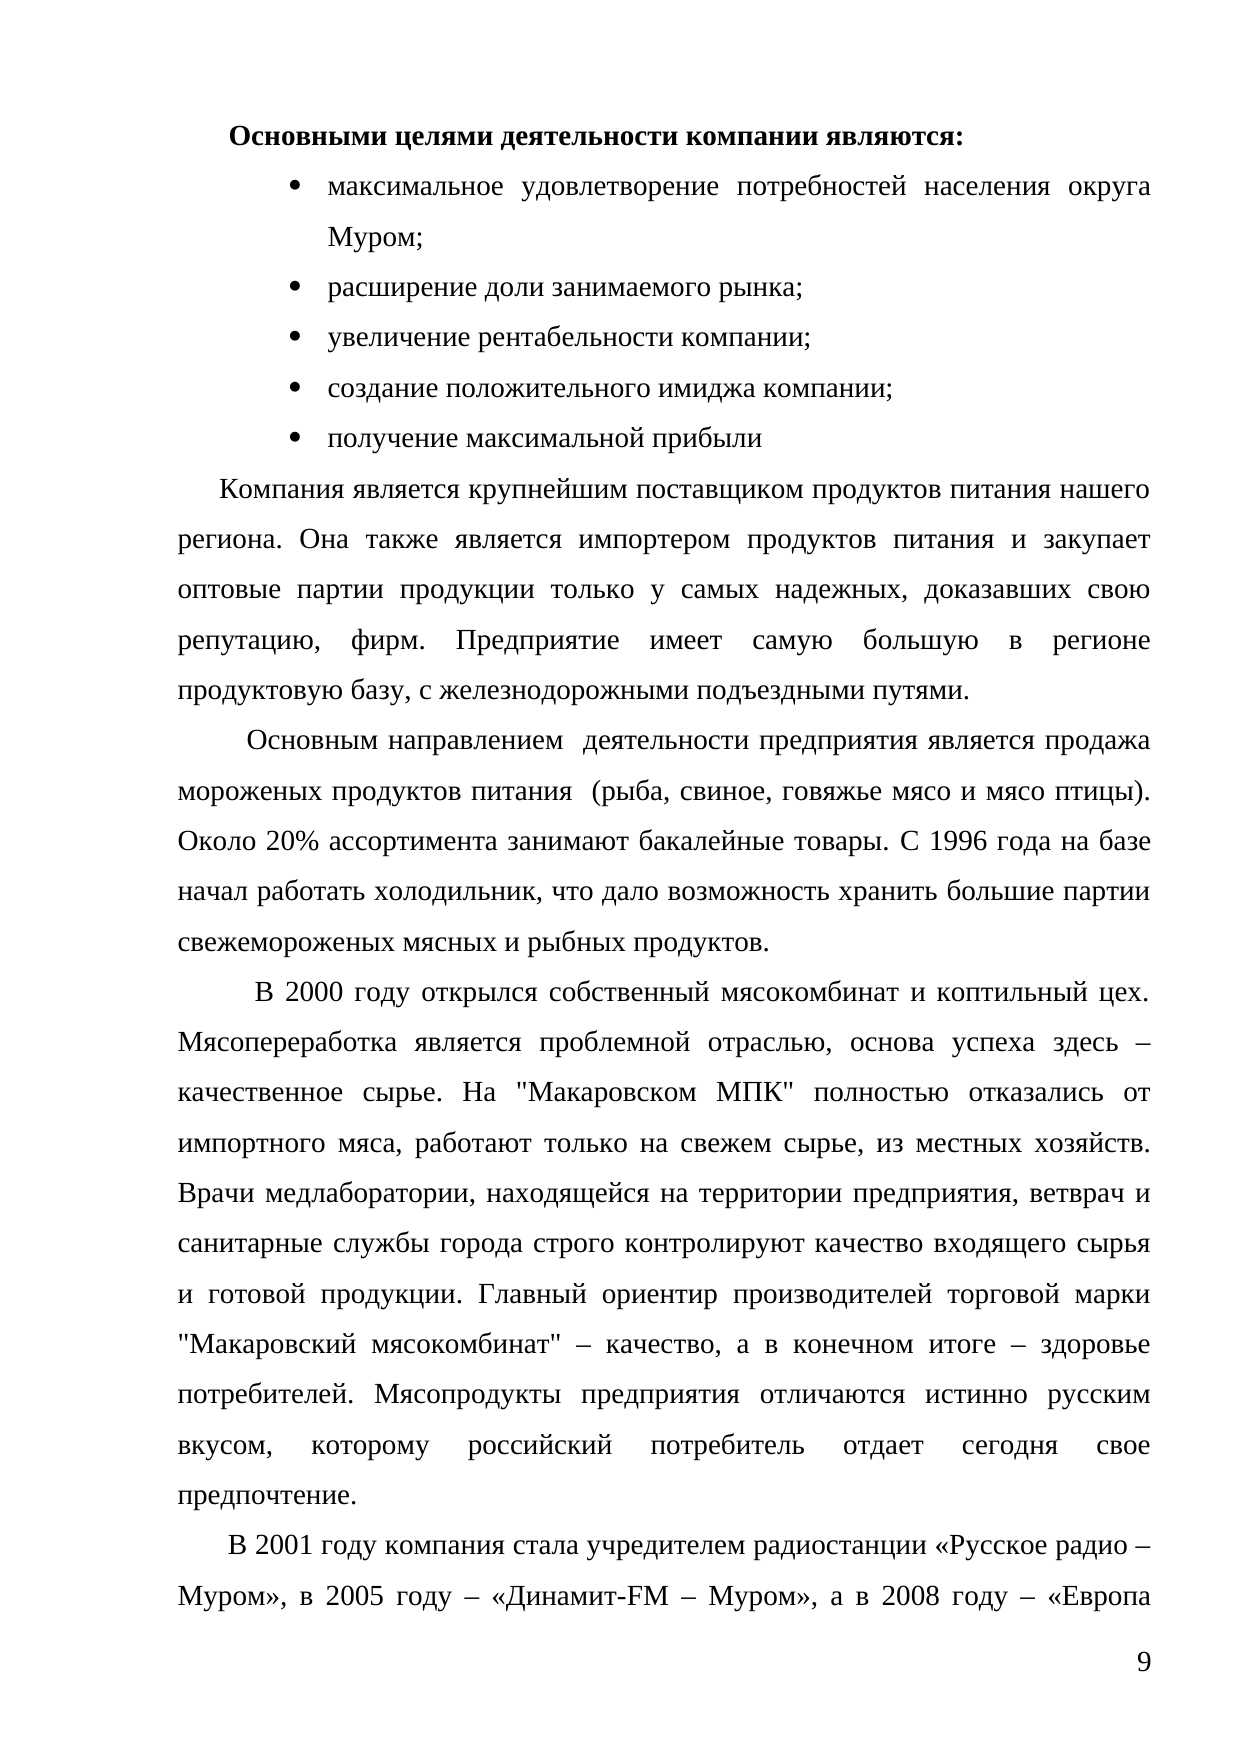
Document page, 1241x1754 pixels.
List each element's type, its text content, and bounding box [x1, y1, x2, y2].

text Основным направлением деятельности предприятия является продажа мороженых продуктов питания (рыба, свиное, говяжье мясо и мясо птицы). Около 20% ассортимента занимают бакалейные товары. С 1996 года на базе начал работать холодильник, что дало возможность хранить большие партии свежемороженых мясных и рыбных продуктов. [177, 722, 1152, 957]
list создание положительного имиджа компании; [290, 370, 1152, 404]
list расширение доли занимаемого рынка; [290, 269, 1152, 303]
text Основными целями деятельности компании являются: [177, 118, 1152, 152]
text В 2000 году открылся собственный мясокомбинат и коптильный цех. Мясопереработка является проблемной отраслью, основа успеха здесь – качественное сырье. На "Макаровском МПК" полностью отказались от импортного мяса, работают только на свежем сырье, из местных хозяйств. Врачи медлаборатории, находящейся на территории предприятия, ветврач и санитарные службы города строго контролируют качество входящего сырья и готовой продукции. Главный ориентир производителей торговой марки "Макаровский мясокомбинат" – качество, а в конечном итоге – здоровье потребителей. Мясопродукты предприятия отличаются истинно русским вкусом, которому российский потребитель отдает сегодня свое предпочтение. [177, 974, 1152, 1511]
list получение максимальной прибыли [290, 420, 1152, 454]
list увеличение рентабельности компании; [290, 319, 1152, 353]
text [177, 1527, 1152, 1611]
list максимальное удовлетворение потребностей населения округа Муром; [290, 168, 1152, 252]
text Компания является крупнейшим поставщиком продуктов питания нашего региона. Она также является импортером продуктов питания и закупает оптовые партии продукции только у самых надежных, доказавших свою репутацию, фирм. Предприятие имеет самую большую в регионе продуктовую базу, с железнодорожными подъездными путями. [177, 471, 1152, 706]
